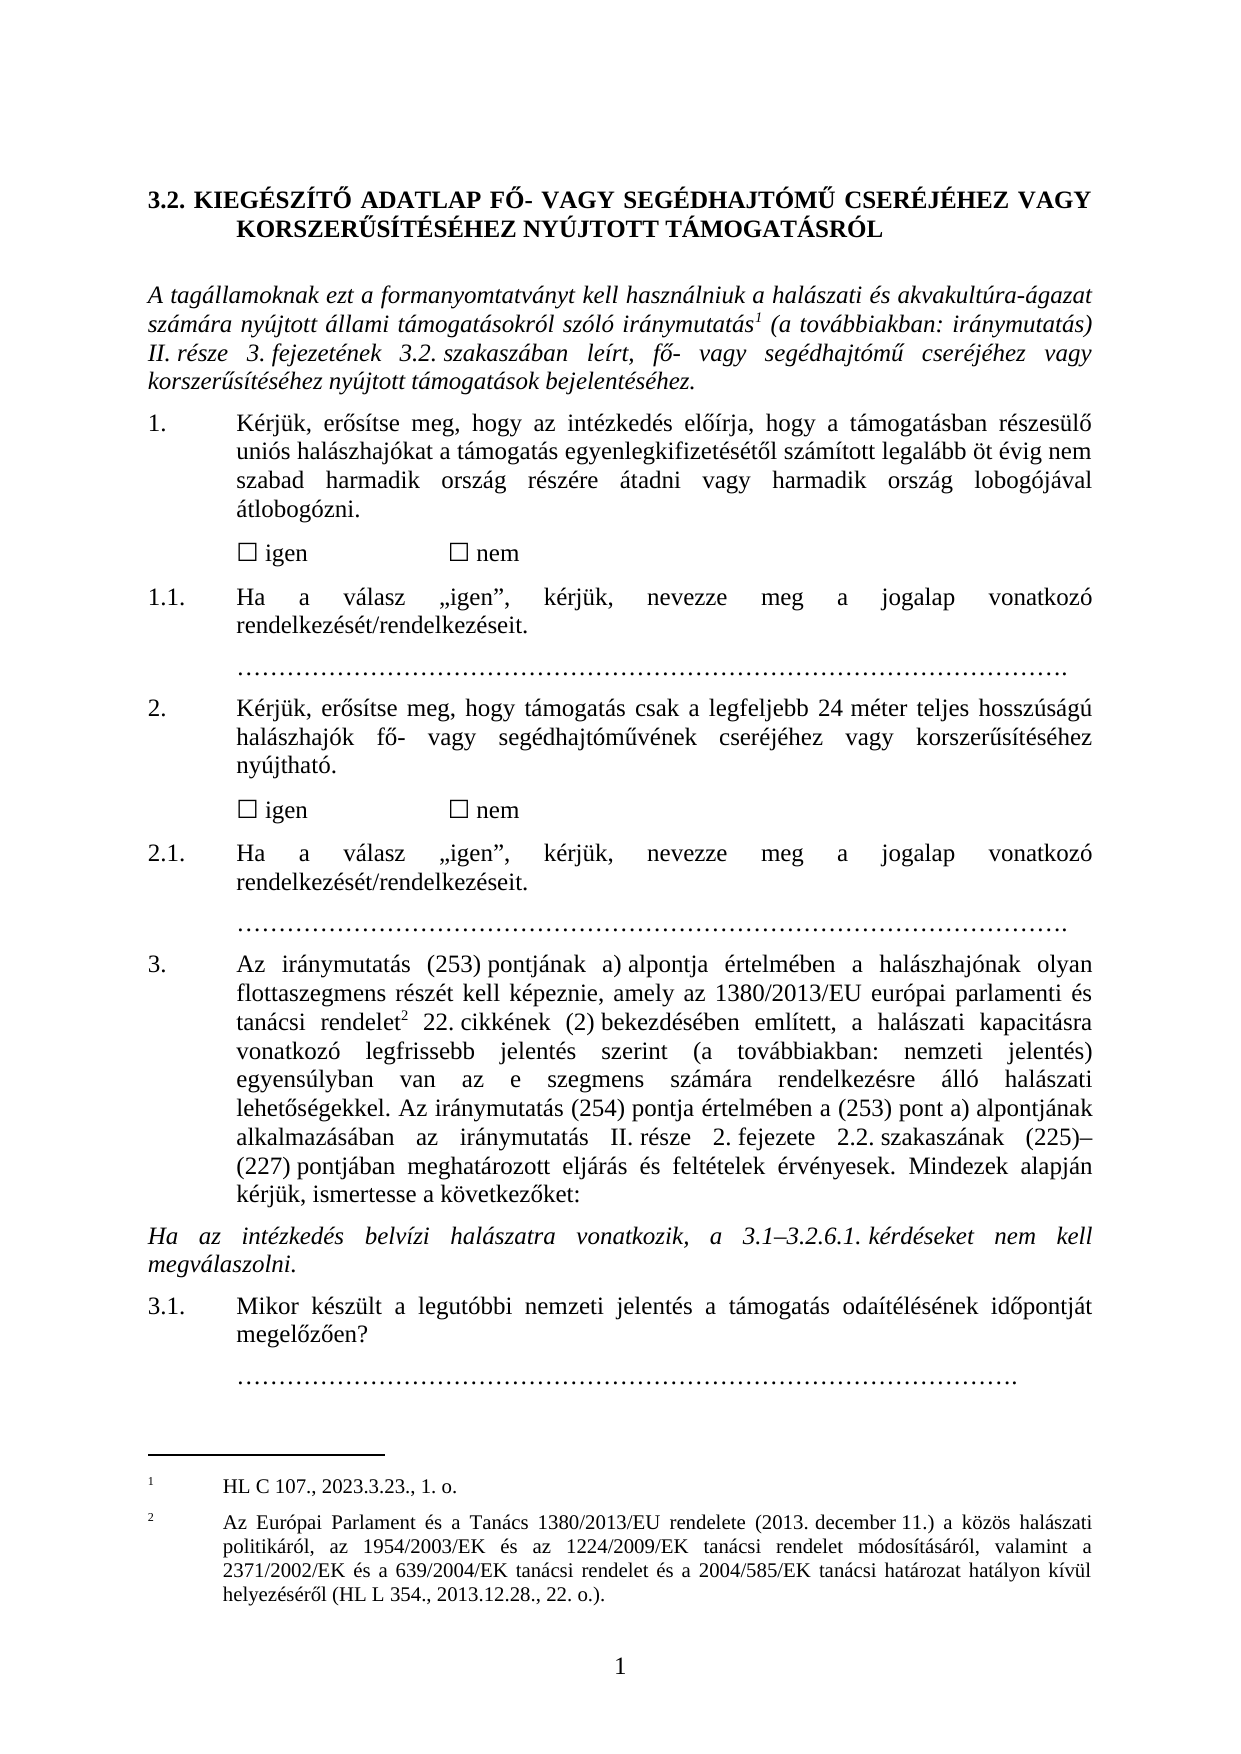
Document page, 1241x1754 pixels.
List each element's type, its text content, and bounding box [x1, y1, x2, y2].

text Ha az intézkedés belvízi halászatra vonatkozik, a 3.1–3.2.6.1. kérdéseket nem kell megválaszolni. [148, 1221, 1093, 1278]
text 2. Kérjük, erősítse meg, hogy támogatás csak a legfeljebb 24 méter teljes hosszúságú halászhajók fő- vagy segédhajtóművének cseréjéhez vagy korszerűsítéséhez nyújtható. [148, 693, 1093, 779]
text 1.1. Ha a válasz „igen”, kérjük, nevezze meg a jogalap vonatkozó rendelkezését/rendelkezéseit. [148, 582, 1093, 639]
text 1. Kérjük, erősítse meg, hogy az intézkedés előírja, hogy a támogatásban részesülő uniós halászhajókat a támogatás egyenlegkifizetésétől számított legalább öt évig nem szabad harmadik ország részére átadni vagy harmadik ország lobogójával átlobogózni. [148, 408, 1093, 523]
text A tagállamoknak ezt a formanyomtatványt kell használniuk a halászati és akvakultúra-ágazat számára nyújtott állami támogatásokról szóló iránymutatás (a továbbiakban: iránymutatás) II. része 3. fejezetének 3.2. szakaszában leírt, fő- vagy segédhajtómű cseréjéhez vagy korszerűsítéséhez nyújtott támogatások bejelentéséhez. [148, 280, 1093, 395]
text igen nem [236, 792, 1093, 826]
text ………………………………………………………………………………………. [236, 908, 1093, 937]
text 3.1. Mikor készült a legutóbbi nemzeti jelentés a támogatás odaítélésének időpontját megelőzően? [148, 1291, 1093, 1348]
text 2.1. Ha a válasz „igen”, kérjük, nevezze meg a jogalap vonatkozó rendelkezését/rendelkezéseit. [148, 838, 1093, 896]
subtitle 3.2. KIEGÉSZÍTŐ ADATLAP FŐ- VAGY SEGÉDHAJTÓMŰ CSERÉJÉHEZ VAGY KORSZERŰSÍTÉSÉHEZ NYÚJTOTT TÁMOGATÁSRÓL [148, 185, 1093, 243]
text ………………………………………………………………………………………. [236, 652, 1093, 680]
text 3. Az iránymutatás (253) pontjának a) alpontja értelmében a halászhajónak olyan flottaszegmens részét kell képeznie, amely az 1380/2013/EU európai parlamenti és tanácsi rendelet 22. cikkének (2) bekezdésében említett, a halászati kapacitásra vonatkozó legfrissebb jelentés szerint (a továbbiakban: nemzeti jelentés) egyensúlyban van az e szegmens számára rendelkezésre álló halászati lehetőségekkel. Az iránymutatás (254) pontja értelmében a (253) pont a) alpontjának alkalmazásában az iránymutatás II. része 2. fejezete 2.2. szakaszának (225)–(227) pontjában meghatározott eljárás és feltételek érvényesek. Mindezek alapján kérjük, ismertesse a következőket: [148, 949, 1093, 1208]
text igen nem [236, 535, 1093, 569]
text …………………………………………………………………………………. [236, 1361, 1093, 1389]
